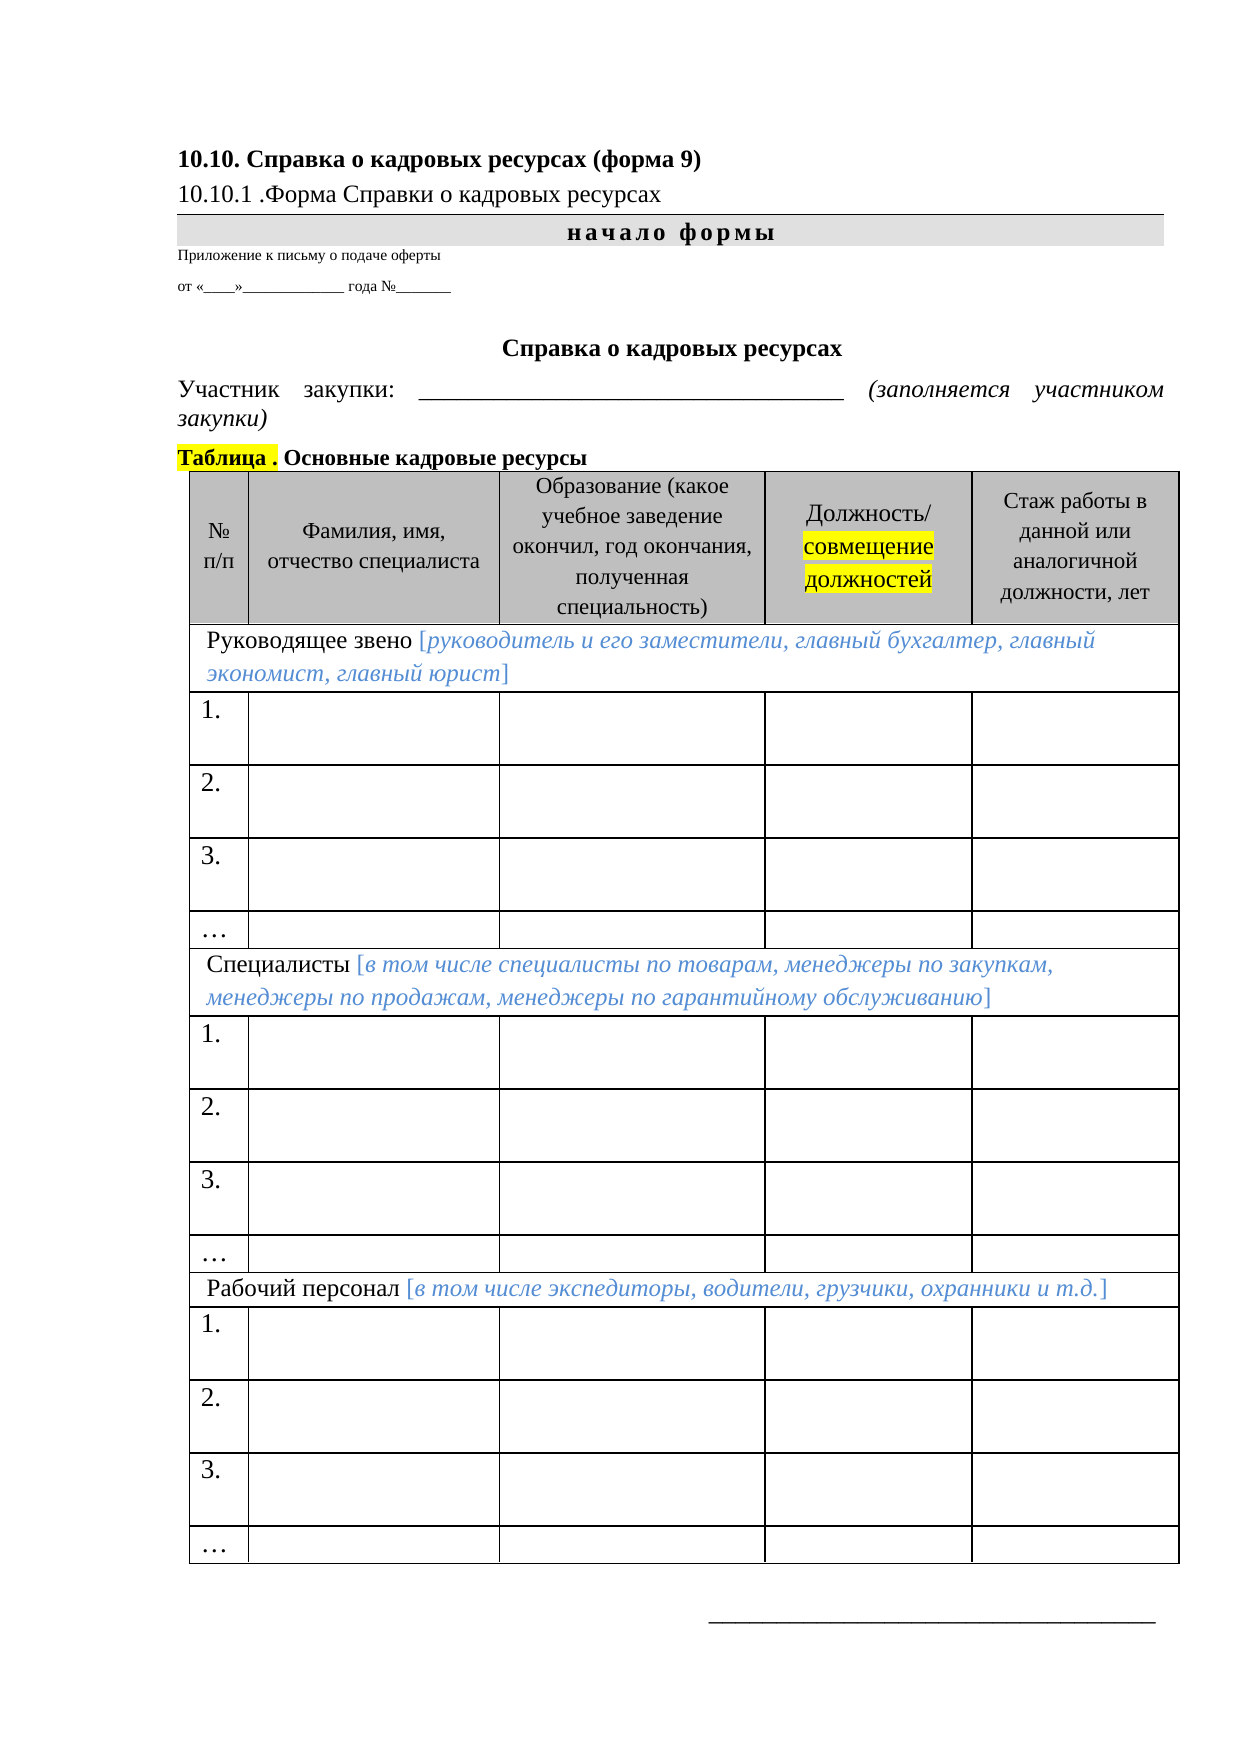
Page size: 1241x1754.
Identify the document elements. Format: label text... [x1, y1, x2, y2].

table_header № п/п [190, 472, 248, 623]
table_cell [190, 1090, 248, 1161]
table_cell [973, 1381, 1178, 1452]
table_cell … [190, 1236, 248, 1271]
table_cell [190, 1017, 248, 1088]
table_cell [249, 1236, 499, 1271]
table_cell [973, 1090, 1178, 1161]
table_cell [249, 1017, 499, 1088]
table_cell [500, 1090, 764, 1161]
table_cell … [190, 912, 248, 947]
table_cell [249, 766, 499, 837]
table_cell [766, 766, 971, 837]
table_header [691, 1564, 1167, 1626]
table_cell [766, 693, 971, 764]
table_cell [766, 1381, 971, 1452]
table_cell [973, 912, 1178, 947]
table_cell [249, 1163, 499, 1234]
table_cell [190, 1163, 248, 1234]
text 10.10.1 .Форма Справки о кадровых ресурсах [177, 179, 1167, 207]
table_cell [249, 1527, 499, 1562]
table_cell [249, 1308, 499, 1379]
table_cell [973, 1163, 1178, 1234]
table_cell Руководящее звено [руководитель и его заместители, главный бухгалтер, главный экономист, главный юрист] [190, 625, 1178, 691]
table_cell [500, 1163, 764, 1234]
table_cell [190, 1381, 248, 1452]
table_cell [249, 1090, 499, 1161]
table_cell [500, 693, 764, 764]
table_cell [766, 1308, 971, 1379]
table_cell [500, 766, 764, 837]
table_cell [190, 766, 248, 837]
table_cell [500, 1527, 764, 1562]
table_cell [766, 839, 971, 910]
table_cell [190, 839, 248, 910]
list Справка о кадровых ресурсах (форма 9) [177, 144, 1167, 172]
table_header Образование (какое учебное заведение окончил, год окончания, полученная специальность) [500, 472, 764, 623]
table_cell [249, 839, 499, 910]
table_cell [973, 1236, 1178, 1271]
table_cell [973, 1454, 1178, 1525]
table_cell [766, 1454, 971, 1525]
table_header Стаж работы в данной или аналогичной должности, лет [973, 472, 1178, 623]
table_cell [249, 693, 499, 764]
table_cell [500, 912, 764, 947]
table_cell Специалисты [в том числе специалисты по товарам, менеджеры по закупкам, менеджеры по продажам, менеджеры по гарантийному обслуживанию] [190, 949, 1178, 1015]
table_cell [500, 1381, 764, 1452]
table_cell Рабочий персонал [в том числе экспедиторы, водители, грузчики, охранники и т.д.] [190, 1273, 1178, 1306]
table_cell [766, 1527, 971, 1562]
table_cell [190, 1308, 248, 1379]
table_cell [249, 1381, 499, 1452]
table_cell [973, 1527, 1178, 1562]
table_cell [766, 1017, 971, 1088]
table_header Фамилия, имя, отчество специалиста [249, 472, 499, 623]
table_cell [500, 1308, 764, 1379]
table_cell [190, 1454, 248, 1525]
text Участник закупки: __________________________________ (заполняется участником закупки) [177, 374, 1167, 432]
table_header Должность/совмещение должностей [766, 472, 971, 623]
text Приложение к письму о подаче оферты от «____»_____________ года №_______ [177, 246, 1167, 308]
table_cell [500, 1454, 764, 1525]
table_cell [766, 1236, 971, 1271]
table_cell … [190, 1527, 248, 1562]
table_cell [249, 912, 499, 947]
table_cell [973, 839, 1178, 910]
table_cell [500, 1017, 764, 1088]
table_cell [190, 693, 248, 764]
table_cell [500, 1236, 764, 1271]
text начало формы [177, 215, 1164, 246]
table_cell [973, 1017, 1178, 1088]
table_cell [500, 839, 764, 910]
text Справка о кадровых ресурсах [177, 333, 1167, 362]
table_cell [766, 1090, 971, 1161]
text Таблица . Основные кадровые ресурсы [278, 444, 1167, 471]
table_cell [973, 766, 1178, 837]
table_cell [766, 912, 971, 947]
table_cell [973, 693, 1178, 764]
table_cell [766, 1163, 971, 1234]
table_cell [973, 1308, 1178, 1379]
table_cell [249, 1454, 499, 1525]
